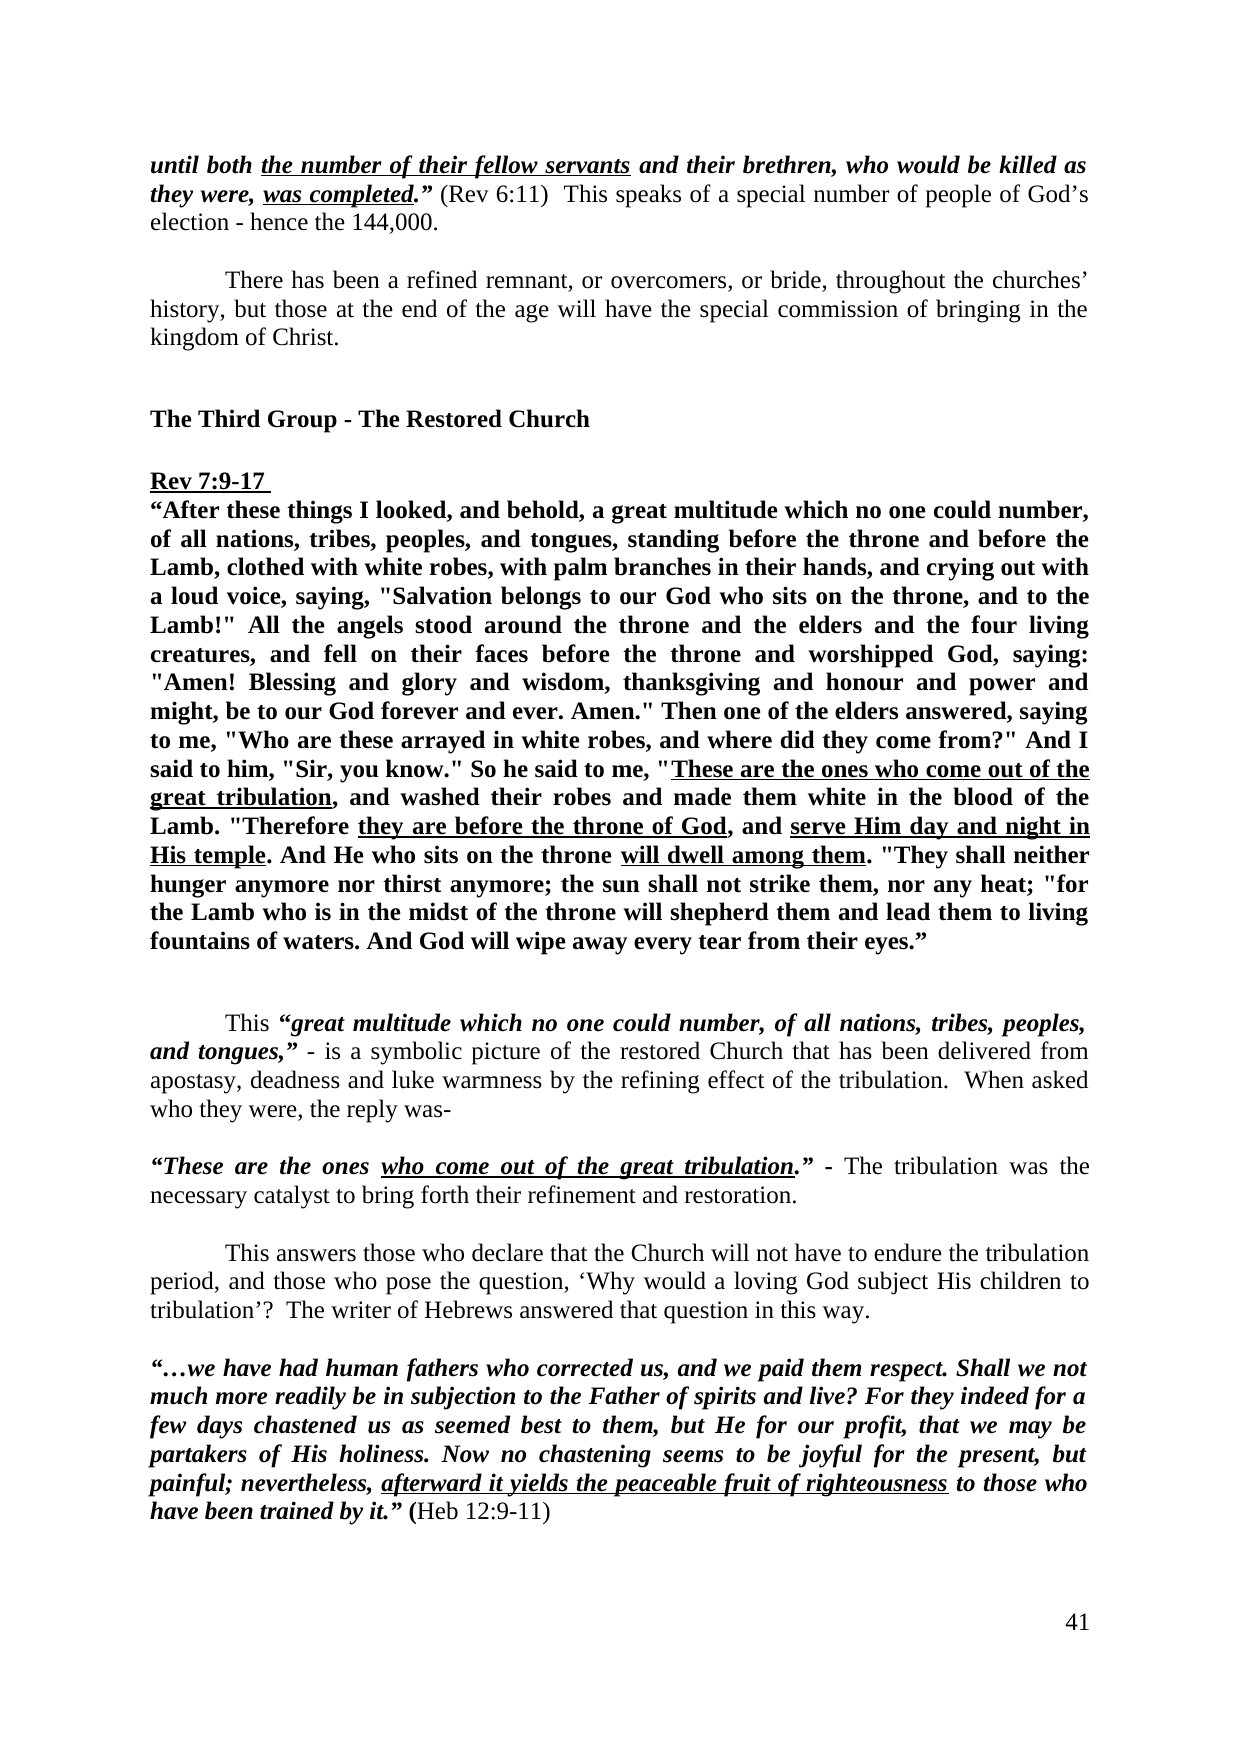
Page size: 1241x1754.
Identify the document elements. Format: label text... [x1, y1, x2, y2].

text This “great multitude which no one could number, of all nations, tribes, peoples, and tongues,” - is a symbolic picture of the restored Church that has been delivered from apostasy, deadness and luke warmness by the refining effect of the tribulation. When asked who they were, the reply was- [150, 1008, 1090, 1123]
text Rev 7:9-17 [150, 466, 1090, 495]
text “…we have had human fathers who corrected us, and we paid them respect. Shall we not much more readily be in subjection to the Father of spirits and live? For they indeed for a few days chastened us as seemed best to them, but He for our profit, that we may be partakers of His holiness. Now no chastening seems to be joyful for the present, but painful; nevertheless, afterward it yields the peaceable fruit of righteousness to those who have been trained by it.” (Heb 12:9-11) [150, 1353, 1090, 1525]
text There has been a refined remnant, or overcomers, or bride, throughout the churches’ history, but those at the end of the age will have the special commission of bringing in the kingdom of Christ. [150, 265, 1090, 351]
text “After these things I looked, and behold, a great multitude which no one could number, of all nations, tribes, peoples, and tongues, standing before the throne and before the Lamb, clothed with white robes, with palm branches in their hands, and crying out with a loud voice, saying, "Salvation belongs to our God who sits on the throne, and to the Lamb!" All the angels stood around the throne and the elders and the four living creatures, and fell on their faces before the throne and worshipped God, saying: "Amen! Blessing and glory and wisdom, thanksgiving and honour and power and might, be to our God forever and ever. Amen." Then one of the elders answered, saying to me, "Who are these arrayed in white robes, and where did they come from?" And I said to him, "Sir, you know." So he said to me, "These are the ones who come out of the great tribulation, and washed their robes and made them white in the blood of the Lamb. "Therefore they are before the throne of God, and serve Him day and night in His temple. And He who sits on the throne will dwell among them. "They shall neither hunger anymore nor thirst anymore; the sun shall not strike them, nor any heat; "for the Lamb who is in the midst of the throne will shepherd them and lead them to living fountains of waters. And God will wipe away every tear from their eyes.” [150, 495, 1090, 955]
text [150, 150, 1090, 236]
text The Third Group - The Restored Church [150, 404, 1090, 433]
text “These are the ones who come out of the great tribulation.” - The tribulation was the necessary catalyst to bring forth their refinement and restoration. [150, 1151, 1090, 1209]
text This answers those who declare that the Church will not have to endure the tribulation period, and those who pose the question, ‘Why would a loving God subject His children to tribulation’? The writer of Hebrews answered that question in this way. [150, 1238, 1090, 1324]
